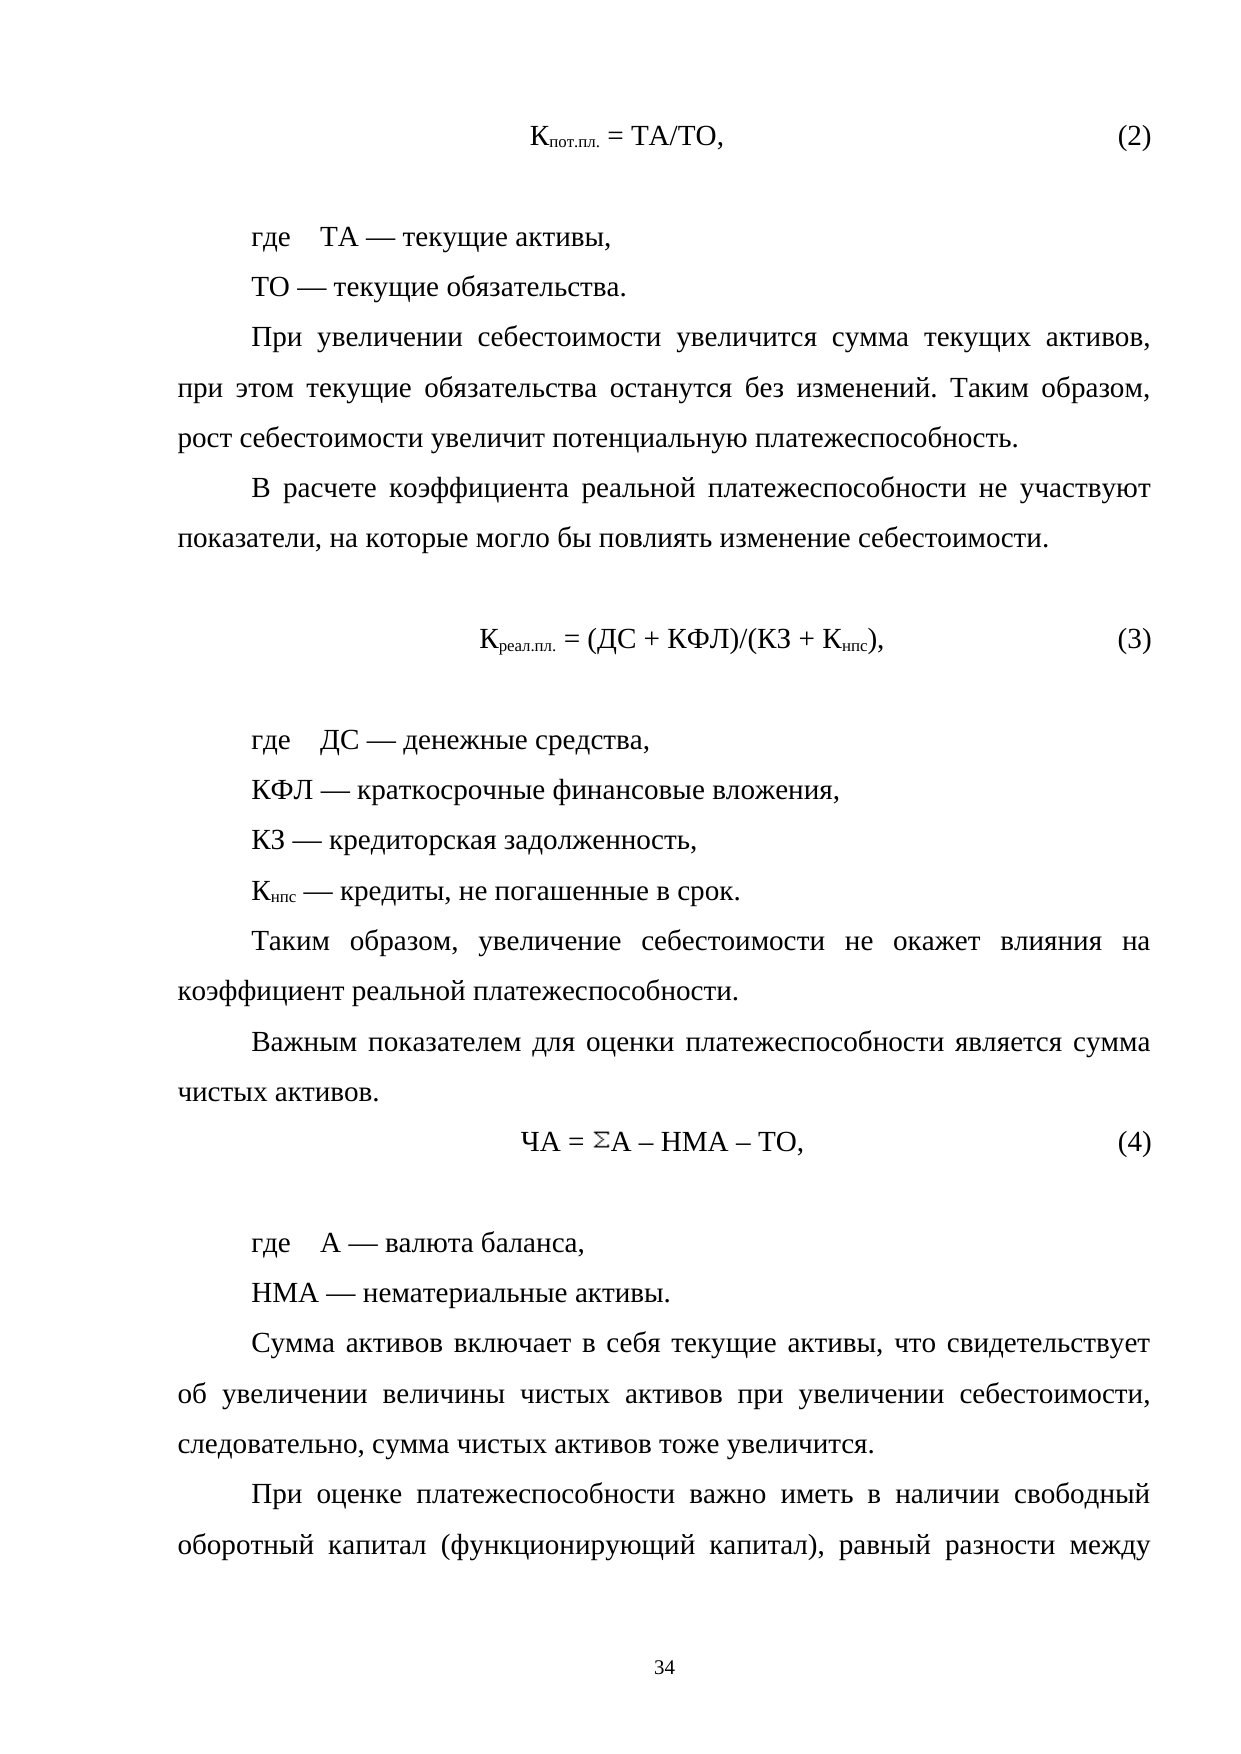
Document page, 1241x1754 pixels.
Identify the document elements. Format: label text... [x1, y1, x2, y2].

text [177, 1477, 1152, 1560]
text Таким образом, увеличение себестоимости не окажет влияния на коэффициент реальной платежеспособности. [177, 923, 1152, 1007]
text Сумма активов включает в себя текущие активы, что свидетельствует об увеличении величины чистых активов при увеличении себестоимости, следовательно, сумма чистых активов тоже увеличится. [177, 1326, 1152, 1460]
text НМА — нематериальные активы. [177, 1275, 1152, 1309]
text Креал.пл. = (ДС + КФЛ)/(КЗ + Кнпс), (3) [177, 621, 1152, 655]
text Кнпс — кредиты, не погашенные в срок. [177, 873, 1152, 906]
text Важным показателем для оценки платежеспособности является сумма чистых активов. [177, 1024, 1152, 1108]
text где ТА — текущие активы, [177, 219, 1152, 252]
text где А — валюта баланса, [177, 1225, 1152, 1258]
text ЧА = А – НМА – ТО, (4) [177, 1124, 1152, 1158]
text ТО — текущие обязательства. [177, 269, 1152, 303]
text В расчете коэффициента реальной платежеспособности не участвуют показатели, на которые могло бы повлиять изменение себестоимости. [177, 470, 1152, 554]
text При увеличении себестоимости увеличится сумма текущих активов, при этом текущие обязательства останутся без изменений. Таким образом, рост себестоимости увеличит потенциальную платежеспособность. [177, 319, 1152, 453]
text Кпот.пл. = ТА/ТО, (2) [177, 118, 1152, 152]
text где ДС — денежные средства, [177, 722, 1152, 755]
text КФЛ — краткосрочные финансовые вложения, [177, 772, 1152, 806]
text КЗ — кредиторская задолженность, [177, 822, 1152, 856]
picture [591, 1129, 611, 1152]
